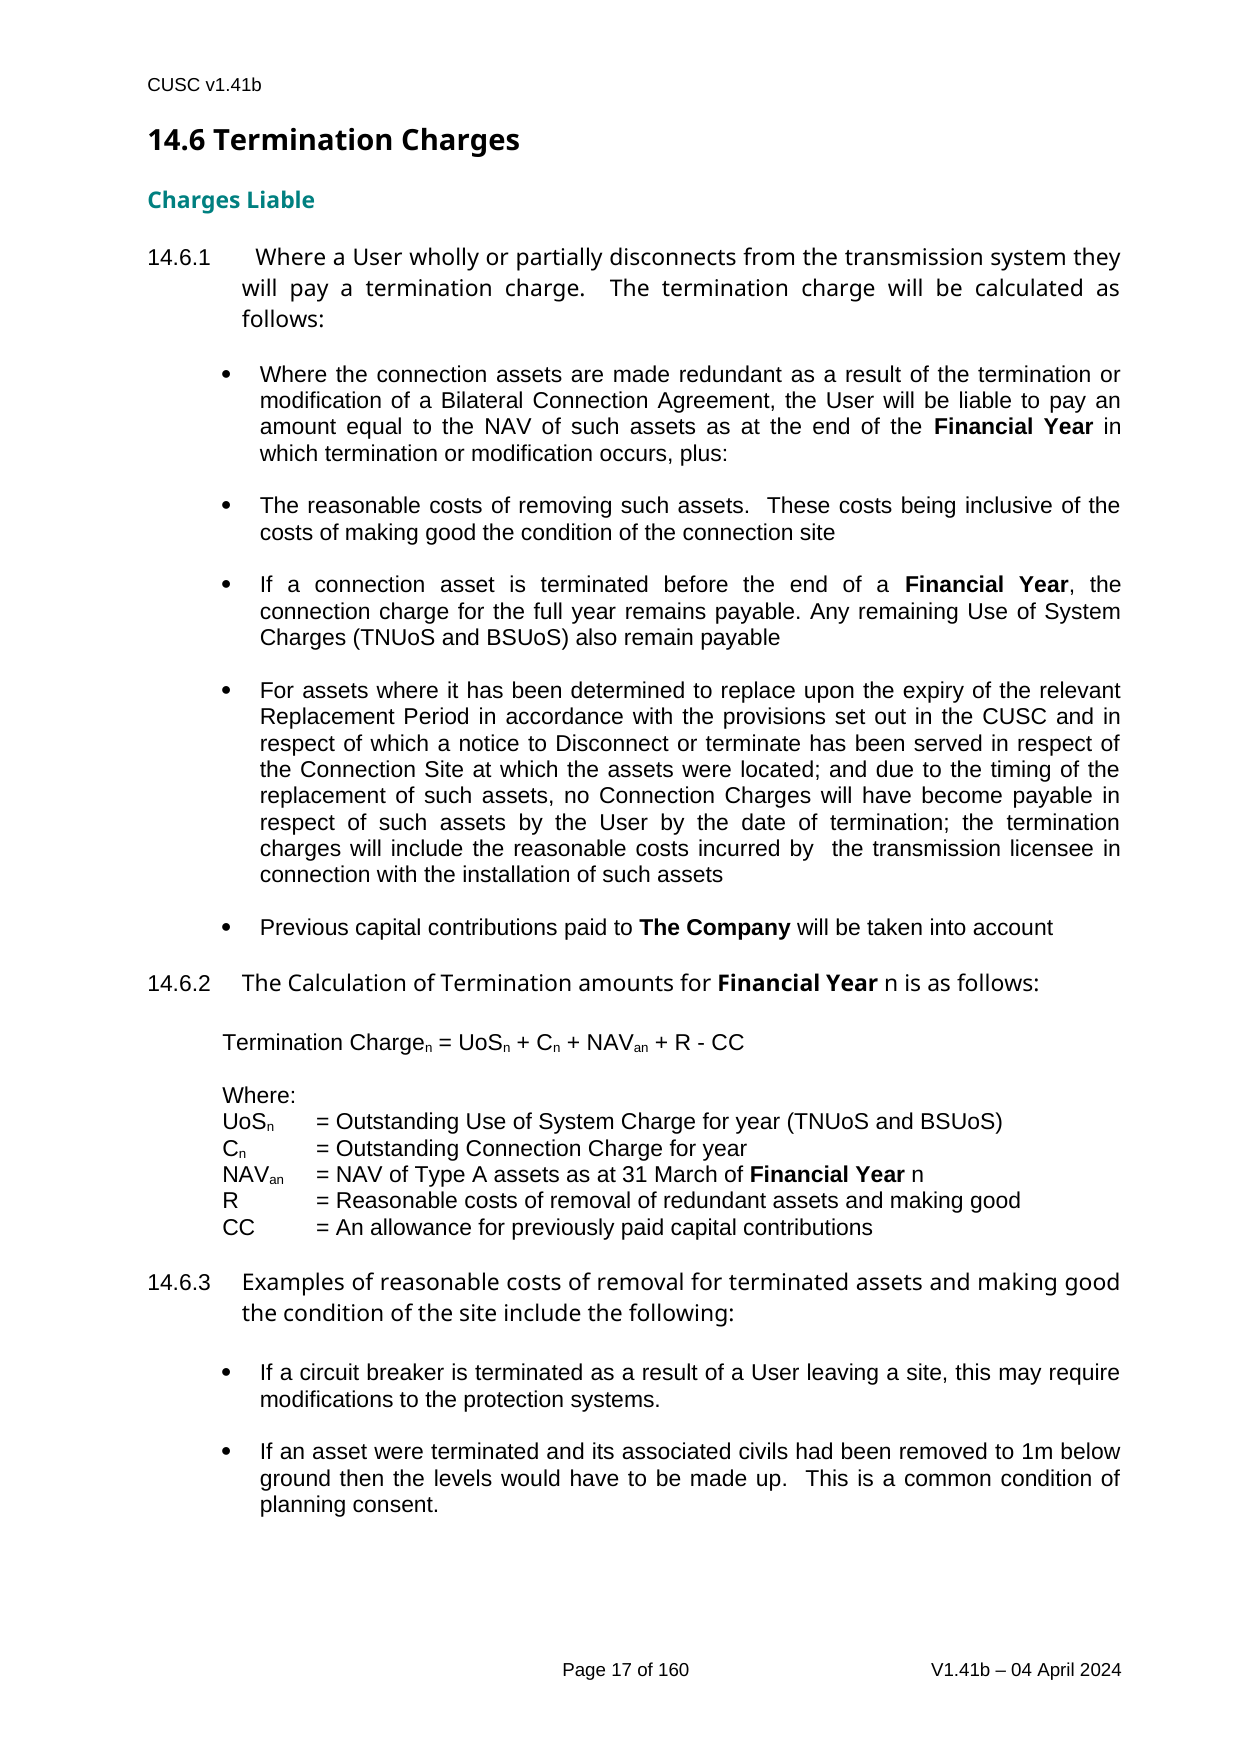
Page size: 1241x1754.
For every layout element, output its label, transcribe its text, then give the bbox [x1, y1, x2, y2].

list The reasonable costs of removing such assets. These costs being inclusive of the costs of making good the condition of the connection site [222, 492, 1121, 545]
subtitle Charges Liable [147, 184, 1121, 215]
list Examples of reasonable costs of removal for terminated assets and making good the condition of the site include the following: [147, 1266, 1121, 1328]
list Where the connection assets are made redundant as a result of the termination or modification of a Bilateral Connection Agreement, the User will be liable to pay an amount equal to the NAV of such assets as at the end of the Financial Year in which termination or modification occurs, plus: [222, 361, 1121, 466]
list If an asset were terminated and its associated civils had been removed to 1m below ground then the levels would have to be made up. This is a common condition of planning consent. [222, 1438, 1121, 1517]
list For assets where it has been determined to replace upon the expiry of the relevant Replacement Period in accordance with the provisions set out in the CUSC and in respect of which a notice to Disconnect or terminate has been served in respect of the Connection Site at which the assets were located; and due to the timing of the replacement of such assets, no Connection Charges will have become payable in respect of such assets by the User by the date of termination; the termination charges will include the reasonable costs incurred by the transmission licensee in connection with the installation of such assets [222, 677, 1121, 888]
list If a circuit breaker is terminated as a result of a User leaving a site, this may require modifications to the protection systems. [222, 1359, 1121, 1412]
text NAVan = NAV of Type A assets as at 31 March of Financial Year n [222, 1161, 1121, 1187]
text CC = An allowance for previously paid capital contributions [222, 1214, 1121, 1240]
list Previous capital contributions paid to The Company will be taken into account [222, 914, 1121, 940]
text Termination Chargen = UoSn + Cn + NAVan + R - CC [147, 1029, 1121, 1056]
text UoSn = Outstanding Use of System Charge for year (TNUoS and BSUoS) [222, 1108, 1121, 1135]
text R = Reasonable costs of removal of redundant assets and making good [222, 1187, 1121, 1214]
subtitle 14.6 Termination Charges [147, 119, 1121, 158]
list If a connection asset is terminated before the end of a Financial Year, the connection charge for the full year remains payable. Any remaining Use of System Charges (TNUoS and BSUoS) also remain payable [222, 571, 1121, 651]
text Where: [222, 1082, 1121, 1108]
list The Calculation of Termination amounts for Financial Year n is as follows: [147, 967, 1121, 998]
text Cn = Outstanding Connection Charge for year [222, 1135, 1121, 1161]
list Where a User wholly or partially disconnects from the transmission system they will pay a termination charge. The termination charge will be calculated as follows: [147, 241, 1121, 334]
